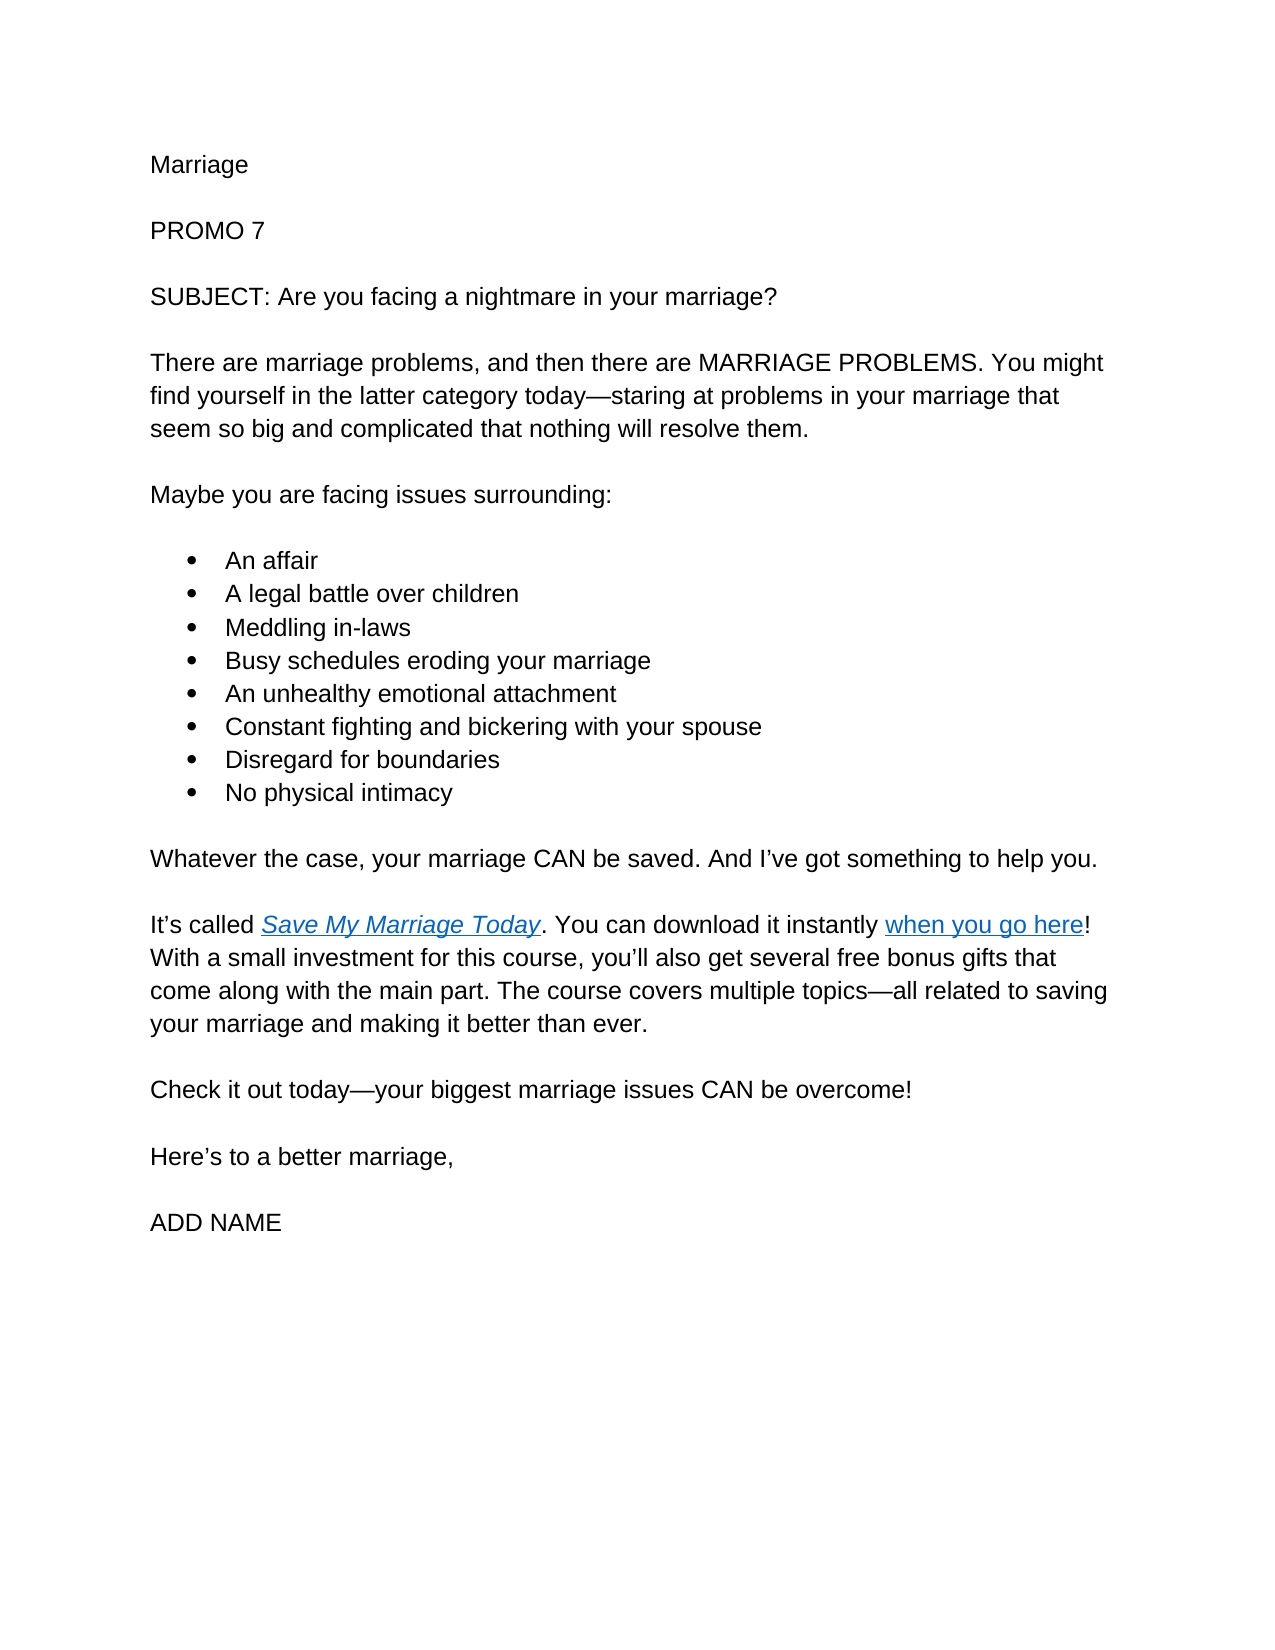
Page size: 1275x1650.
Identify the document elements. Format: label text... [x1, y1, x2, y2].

text Check it out today—your biggest marriage issues CAN be overcome! [150, 1075, 1125, 1104]
list Meddling in-laws [187, 612, 1125, 641]
text Whatever the case, your marriage CAN be saved. And I’ve got something to help you. It’s called Save My Marriage Today. You can download it instantly when you go here! With a small investment for this course, you’ll also get several free bonus gifts that come along with the main part. The course covers multiple topics—all related to saving your marriage and making it better than ever. [150, 844, 1125, 1038]
list No physical intimacy [187, 778, 1125, 807]
text ADD NAME [150, 1207, 1125, 1236]
text Marriage [150, 150, 1125, 179]
text Maybe you are facing issues surrounding: [150, 480, 1125, 509]
list Busy schedules eroding your marriage [187, 646, 1125, 674]
list An affair [187, 546, 1125, 575]
text PROMO 7 [150, 216, 1125, 245]
list A legal battle over children [187, 579, 1125, 608]
list Constant fighting and bickering with your spouse [187, 712, 1125, 741]
list An unhealthy emotional attachment [187, 679, 1125, 708]
text There are marriage problems, and then there are MARRIAGE PROBLEMS. You might find yourself in the latter category today—staring at problems in your marriage that seem so big and complicated that nothing will resolve them. [150, 348, 1125, 443]
text SUBJECT: Are you facing a nightmare in your marriage? [150, 282, 1125, 311]
list Disregard for boundaries [187, 745, 1125, 774]
text Here’s to a better marriage, [150, 1141, 1125, 1170]
